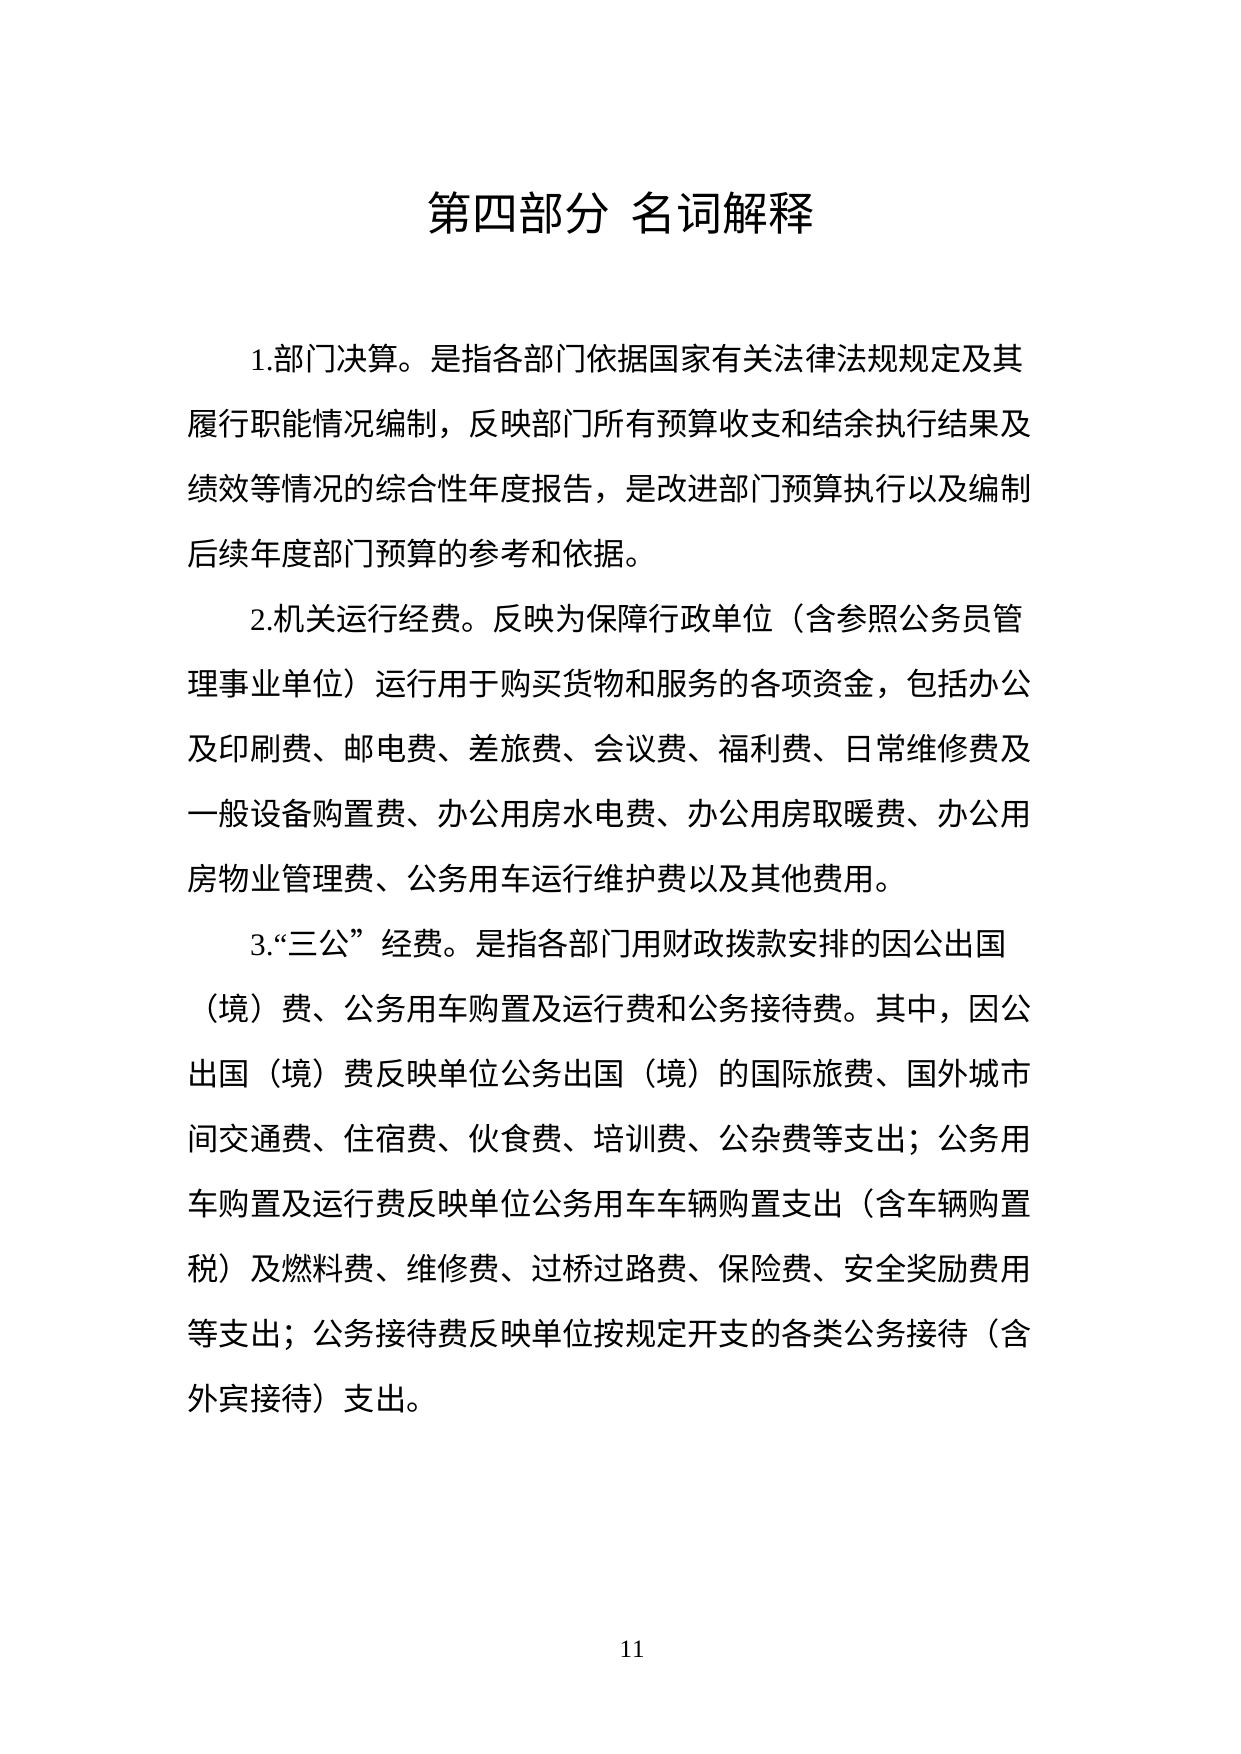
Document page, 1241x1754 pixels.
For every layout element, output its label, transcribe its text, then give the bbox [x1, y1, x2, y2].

text 2.机关运行经费。反映为保障行政单位（含参照公务员管理事业单位）运行用于购买货物和服务的各项资金，包括办公及印刷费、邮电费、差旅费、会议费、福利费、日常维修费及一般设备购置费、办公用房水电费、办公用房取暖费、办公用房物业管理费、公务用车运行维护费以及其他费用。 [187, 584, 1053, 909]
subtitle 第四部分 名词解释 [187, 162, 1053, 259]
text 3.“三公”经费。是指各部门用财政拨款安排的因公出国（境）费、公务用车购置及运行费和公务接待费。其中，因公出国（境）费反映单位公务出国（境）的国际旅费、国外城市间交通费、住宿费、伙食费、培训费、公杂费等支出；公务用车购置及运行费反映单位公务用车车辆购置支出（含车辆购置税）及燃料费、维修费、过桥过路费、保险费、安全奖励费用等支出；公务接待费反映单位按规定开支的各类公务接待（含外宾接待）支出。 [187, 909, 1053, 1429]
list 部门决算。是指各部门依据国家有关法律法规规定及其履行职能情况编制，反映部门所有预算收支和结余执行结果及绩效等情况的综合性年度报告，是改进部门预算执行以及编制后续年度部门预算的参考和依据。 [187, 324, 1053, 584]
